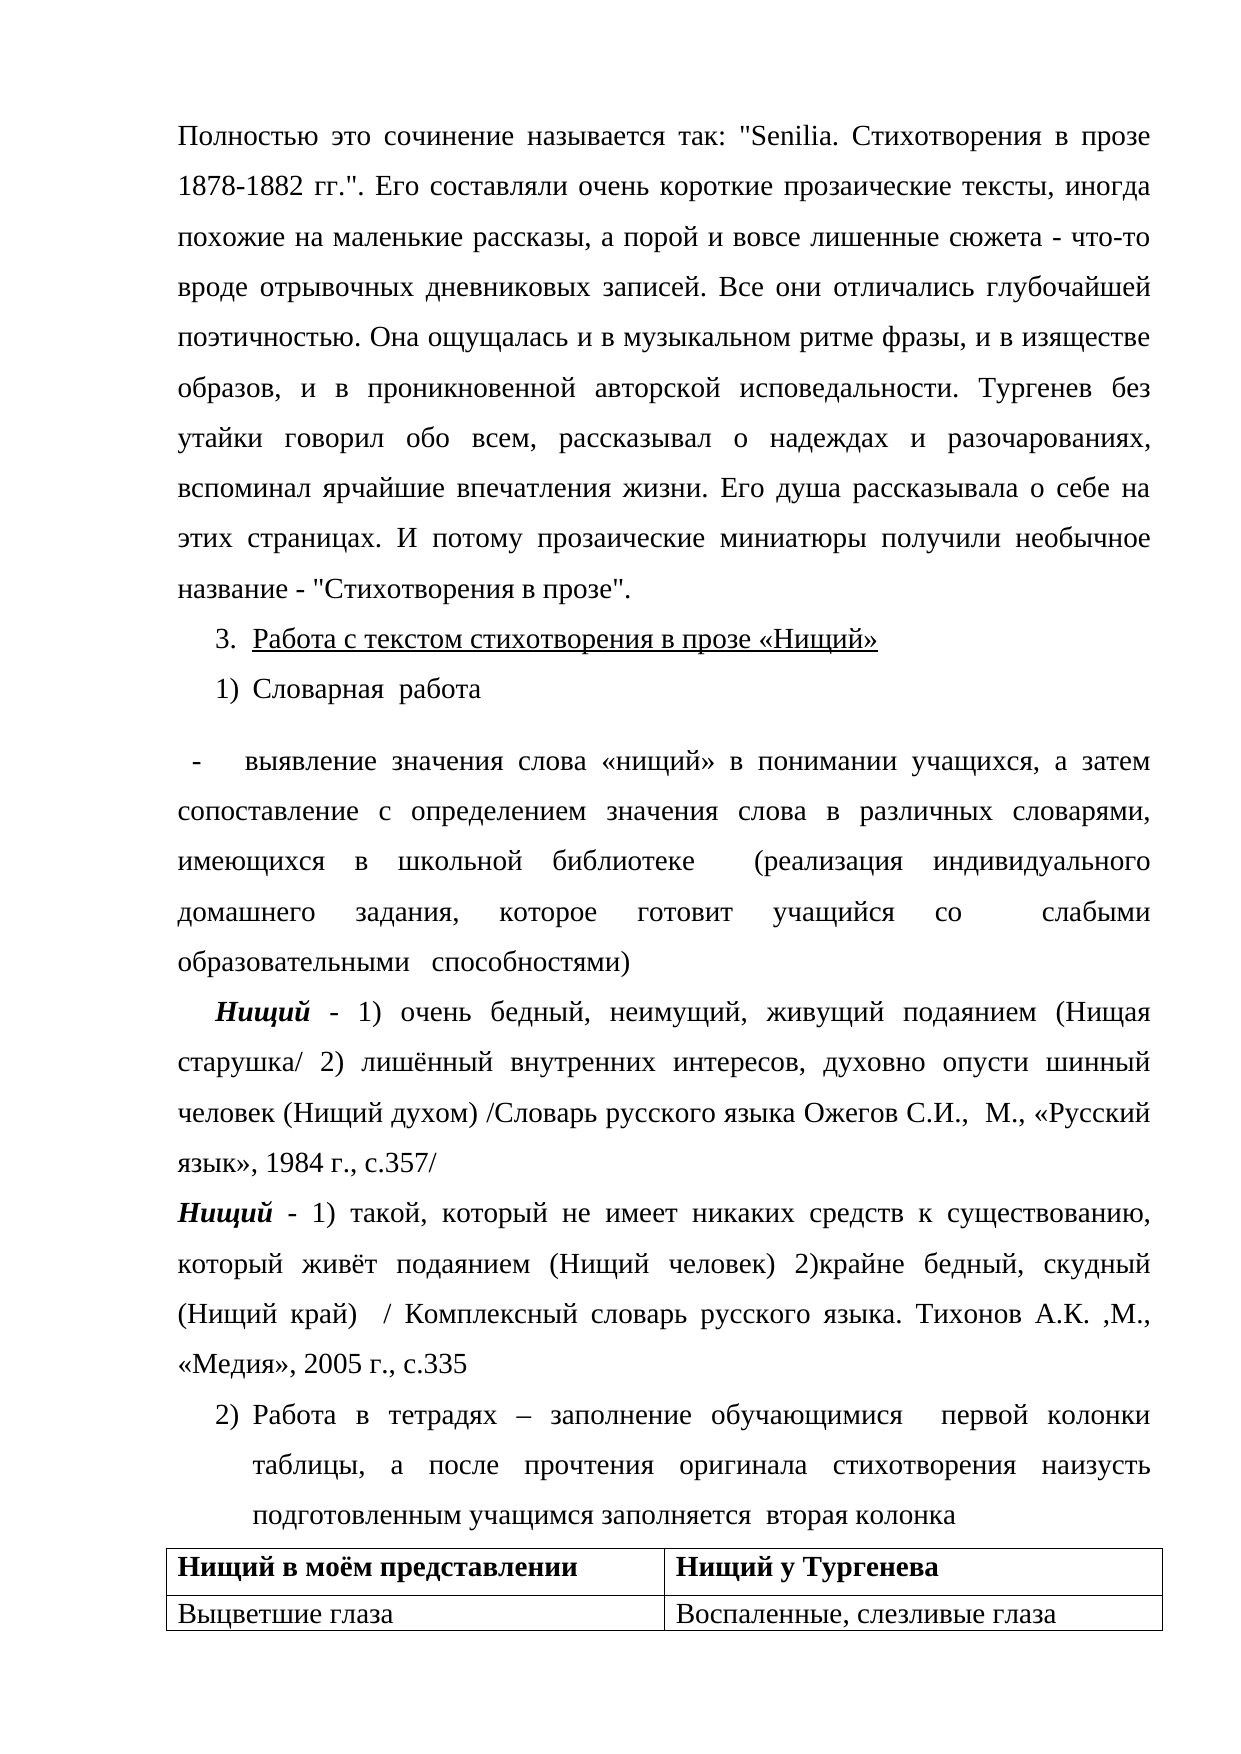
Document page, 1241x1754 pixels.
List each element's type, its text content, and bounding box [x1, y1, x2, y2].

list Словарная работа [215, 672, 1152, 705]
table_cell Выцветшие глаза [167, 1596, 664, 1630]
text - выявление значения слова «нищий» в понимании учащихся, а затем сопоставление с определением значения слова в различных словарями, имеющихся в школьной библиотеке (реализация индивидуального домашнего задания, которое готовит учащийся со слабыми образовательными способностями) [177, 743, 1152, 977]
list Работа с текстом стихотворения в прозе «Нищий» [215, 621, 1152, 655]
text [177, 118, 1152, 604]
list Работа в тетрадях – заполнение обучающимися первой колонки таблицы, а после прочтения оригинала стихотворения наизусть подготовленным учащимся заполняется вторая колонка [215, 1397, 1152, 1531]
table_header Нищий у Тургенева [665, 1549, 1162, 1595]
text Нищий - 1) такой, который не имеет никаких средств к существованию, который живёт подаянием (Нищий человек) 2)крайне бедный, скудный (Нищий край) / Комплексный словарь русского языка. Тихонов А.К. ,М., «Медия», 2005 г., с.335 [177, 1196, 1152, 1380]
table_header Нищий в моём представлении [167, 1549, 664, 1595]
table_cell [665, 1596, 1162, 1630]
text Нищий - 1) очень бедный, неимущий, живущий подаянием (Нищая старушка/ 2) лишённый внутренних интересов, духовно опусти шинный человек (Нищий духом) /Словарь русского языка Ожегов С.И., М., «Русский язык», 1984 г., с.357/ [177, 994, 1152, 1179]
